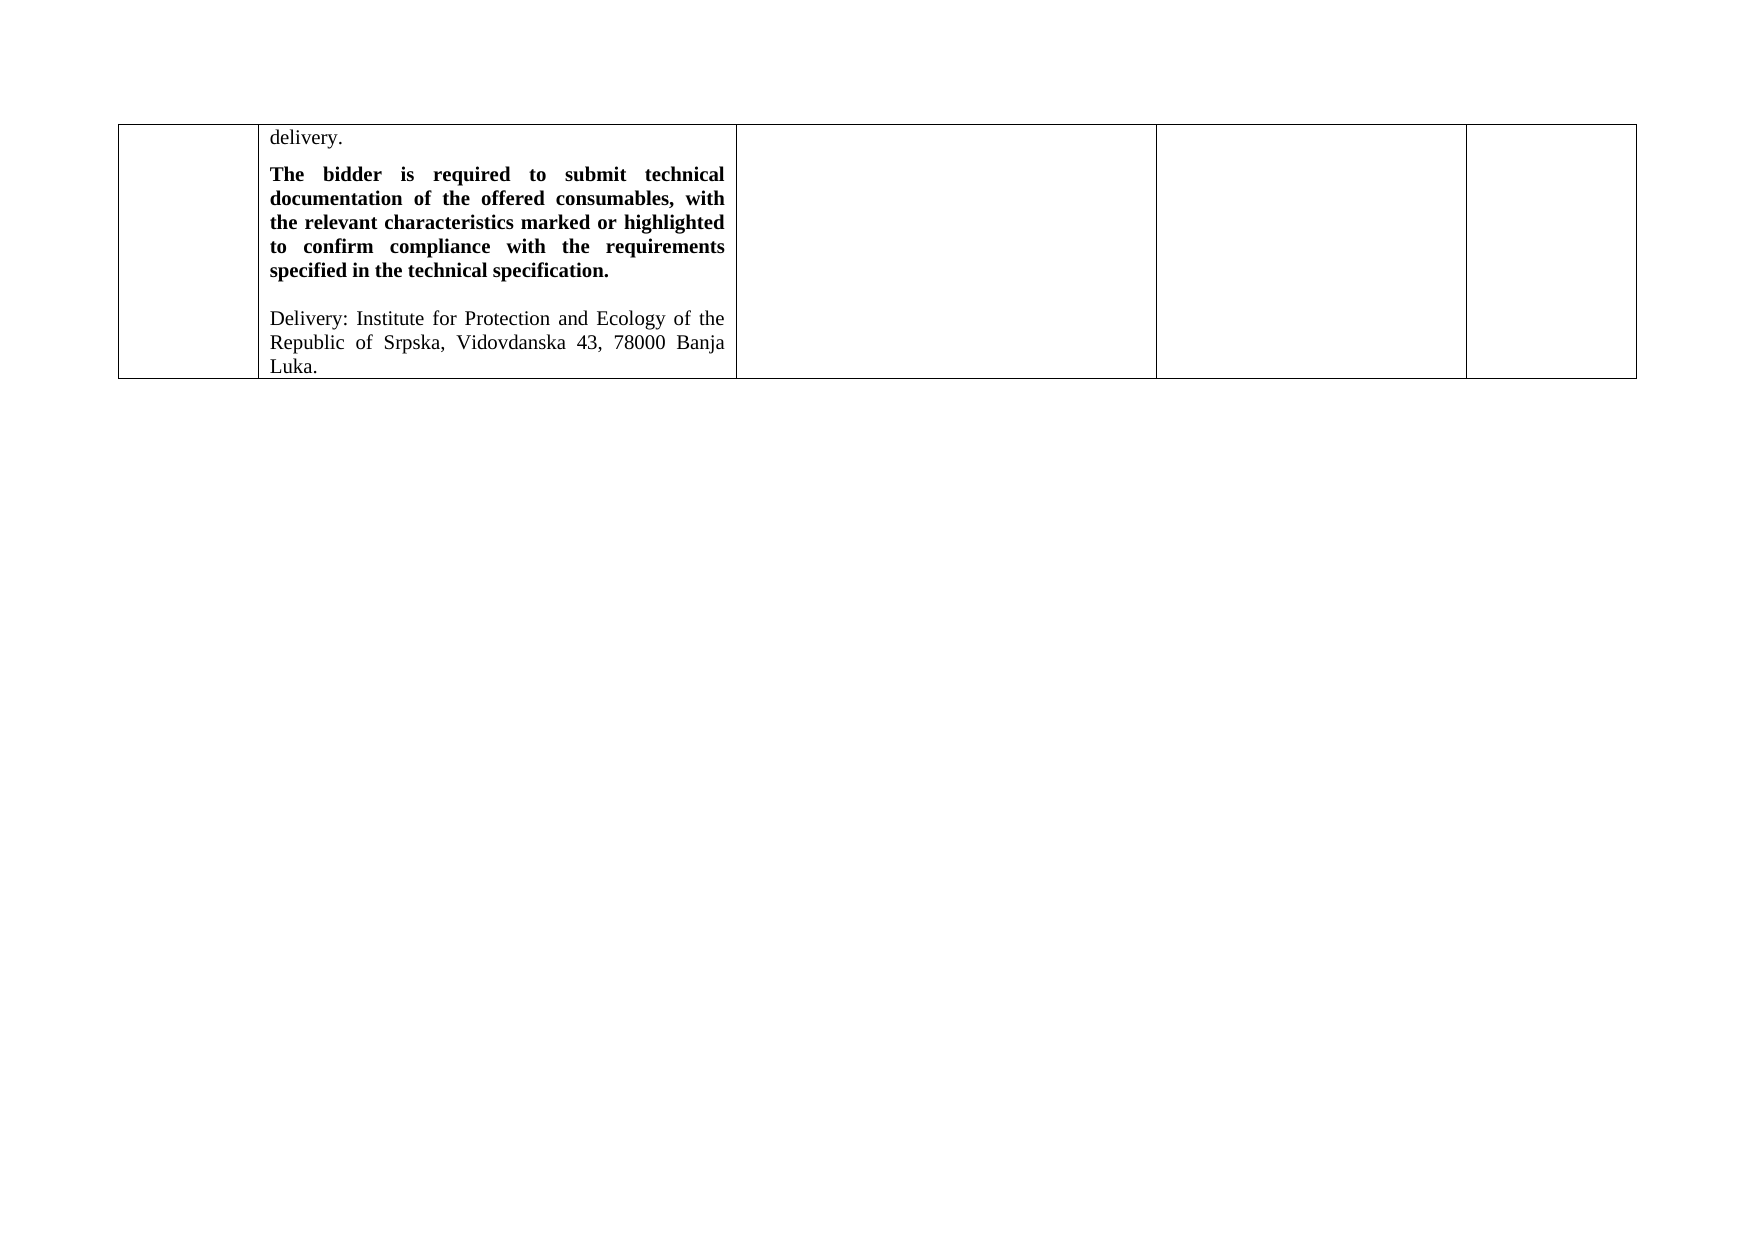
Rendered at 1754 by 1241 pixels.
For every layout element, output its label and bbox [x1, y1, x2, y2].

table_cell [737, 125, 1156, 378]
table_cell [1157, 125, 1466, 378]
table_cell [259, 125, 736, 378]
table_cell [119, 125, 258, 378]
table_cell [1467, 125, 1636, 378]
